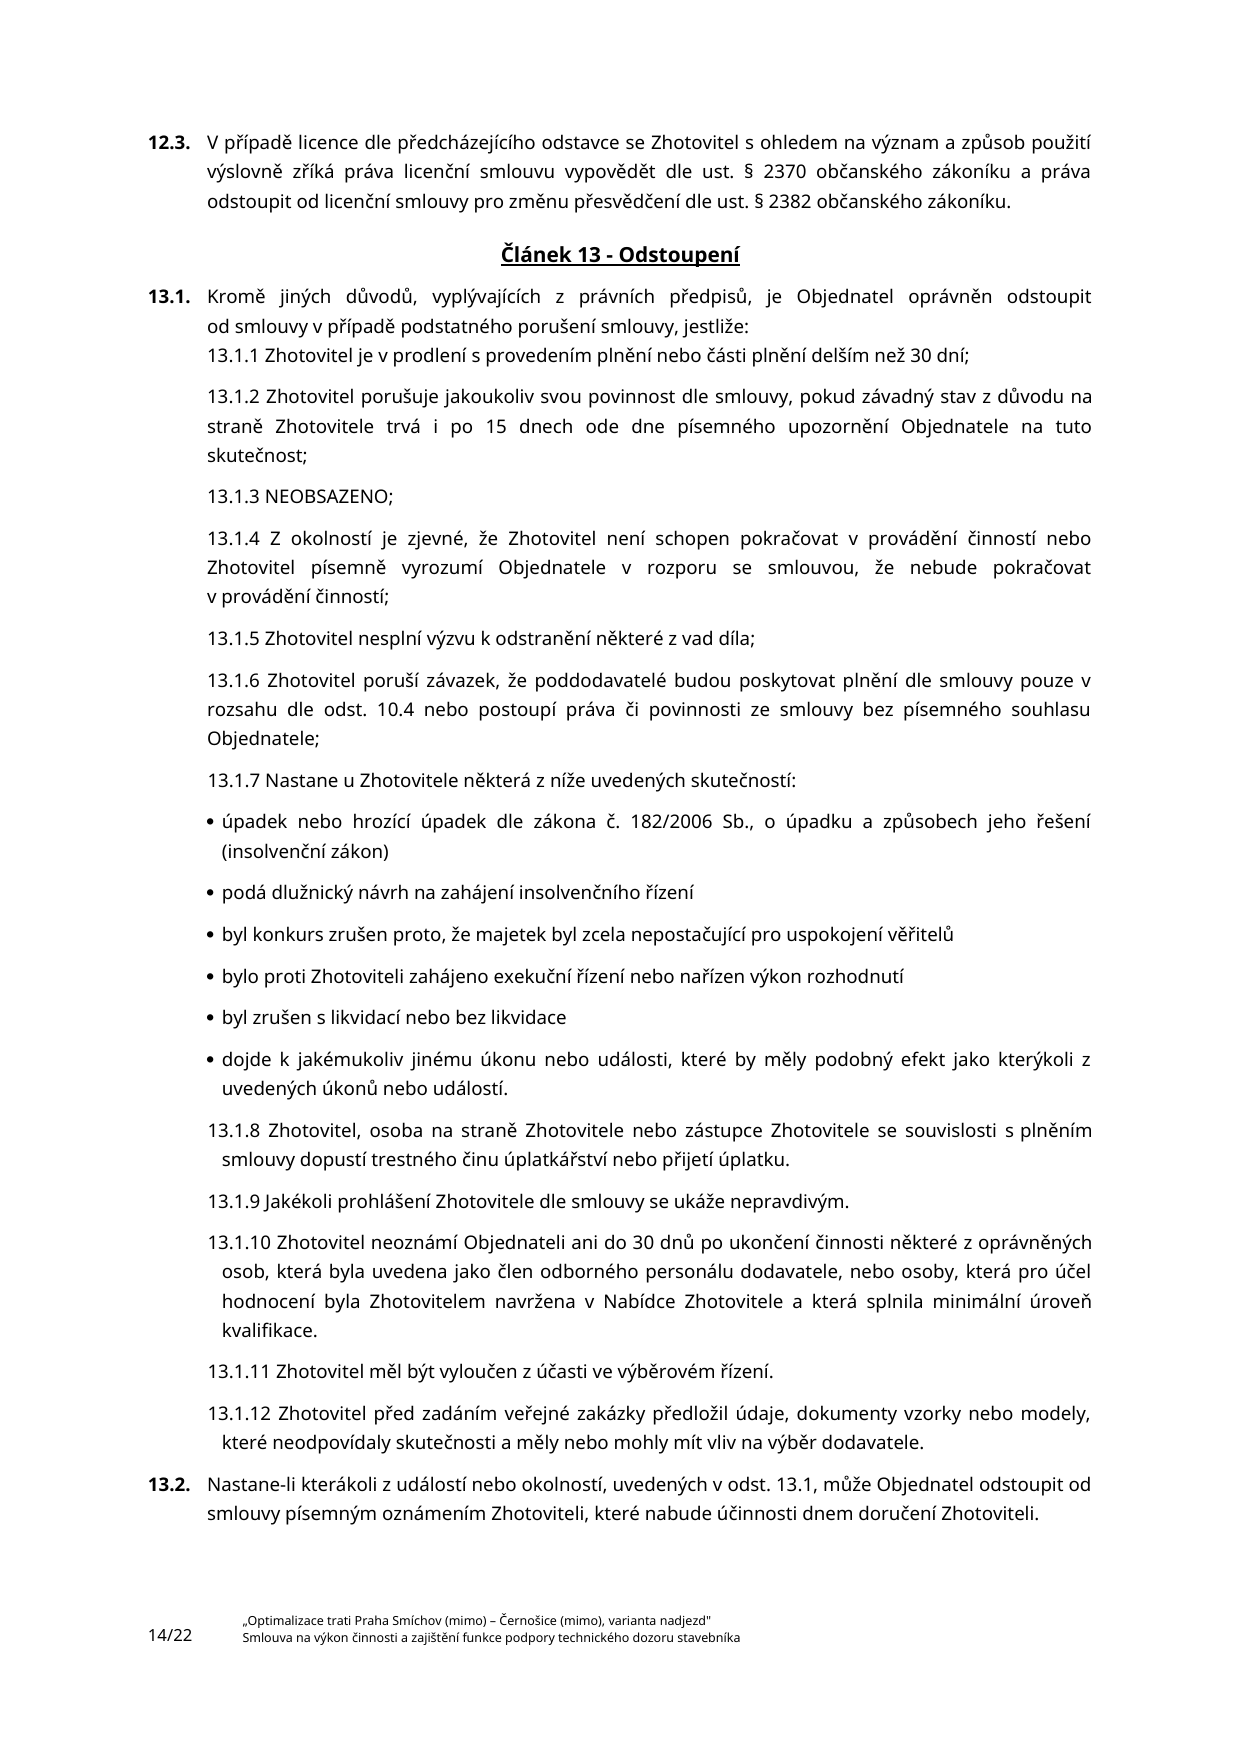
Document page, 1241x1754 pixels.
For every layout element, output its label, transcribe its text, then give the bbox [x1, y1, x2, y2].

list podá dlužnický návrh na zahájení insolvenčního řízení [207, 876, 1092, 906]
text 13.1.6 Zhotovitel poruší závazek, že poddodavatelé budou poskytovat plnění dle smlouvy pouze v rozsahu dle odst. 10.4 nebo postoupí práva či povinnosti ze smlouvy bez písemného souhlasu Objednatele; [207, 664, 1092, 751]
text 13.1.1 Zhotovitel je v prodlení s provedením plnění nebo části plnění delším než 30 dní; [207, 339, 1092, 368]
text 13.1.12 Zhotovitel před zadáním veřejné zakázky předložil údaje, dokumenty vzorky nebo modely, které neodpovídaly skutečnosti a měly nebo mohly mít vliv na výběr dodavatele. [207, 1397, 1092, 1456]
text 13.1.8 Zhotovitel, osoba na straně Zhotovitele nebo zástupce Zhotovitele se souvislosti s plněním smlouvy dopustí trestného činu úplatkářství nebo přijetí úplatku. [207, 1114, 1092, 1172]
text 13.1.11 Zhotovitel měl být vyloučen z účasti ve výběrovém řízení. [207, 1356, 1092, 1385]
text 13.1.4 Z okolností je zjevné, že Zhotovitel není schopen pokračovat v provádění činností nebo Zhotovitel písemně vyrozumí Objednatele v rozporu se smlouvou, že nebude pokračovat v provádění činností; [207, 522, 1092, 610]
text 13.1.5 Zhotovitel nesplní výzvu k odstranění některé z vad díla; [207, 622, 1092, 651]
list byl konkurs zrušen proto, že majetek byl zcela nepostačující pro uspokojení věřitelů [207, 918, 1092, 947]
list bylo proti Zhotoviteli zahájeno exekuční řízení nebo nařízen výkon rozhodnutí [207, 960, 1092, 989]
text 13.1.7 Nastane u Zhotovitele některá z níže uvedených skutečností: [207, 764, 1092, 793]
list dojde k jakémukoliv jinému úkonu nebo události, které by měly podobný efekt jako kterýkoli z uvedených úkonů nebo událostí. [207, 1043, 1092, 1101]
text 13.1.3 NEOBSAZENO; [207, 481, 1092, 510]
text 12.3. V případě licence dle předcházejícího odstavce se Zhotovitel s ohledem na význam a způsob použití výslovně zříká práva licenční smlouvu vypovědět dle ust. § 2370 občanského zákoníku a práva odstoupit od licenční smlouvy pro změnu přesvědčení dle ust. § 2382 občanského zákoníku. [148, 126, 1092, 214]
text 13.1.9 Jakékoli prohlášení Zhotovitele dle smlouvy se ukáže nepravdivým. [207, 1185, 1092, 1214]
text 13.1.2 Zhotovitel porušuje jakoukoliv svou povinnost dle smlouvy, pokud závadný stav z důvodu na straně Zhotovitele trvá i po 15 dnech ode dne písemného upozornění Objednatele na tuto skutečnost; [207, 381, 1092, 468]
text 13.1. Kromě jiných důvodů, vyplývajících z právních předpisů, je Objednatel oprávněn odstoupit od smlouvy v případě podstatného porušení smlouvy, jestliže: [148, 281, 1092, 339]
subtitle Článek 13 - Odstoupení [148, 239, 1092, 268]
list úpadek nebo hrozící úpadek dle zákona č. 182/2006 Sb., o úpadku a způsobech jeho řešení (insolvenční zákon) [207, 806, 1092, 864]
text 13.2. Nastane-li kterákoli z událostí nebo okolností, uvedených v odst. 13.1, může Objednatel odstoupit od smlouvy písemným oznámením Zhotoviteli, které nabude účinnosti dnem doručení Zhotoviteli. [148, 1468, 1092, 1526]
list byl zrušen s likvidací nebo bez likvidace [207, 1001, 1092, 1031]
text 13.1.10 Zhotovitel neoznámí Objednateli ani do 30 dnů po ukončení činnosti některé z oprávněných osob, která byla uvedena jako člen odborného personálu dodavatele, nebo osoby, která pro účel hodnocení byla Zhotovitelem navržena v Nabídce Zhotovitele a která splnila minimální úroveň kvalifikace. [207, 1226, 1092, 1343]
